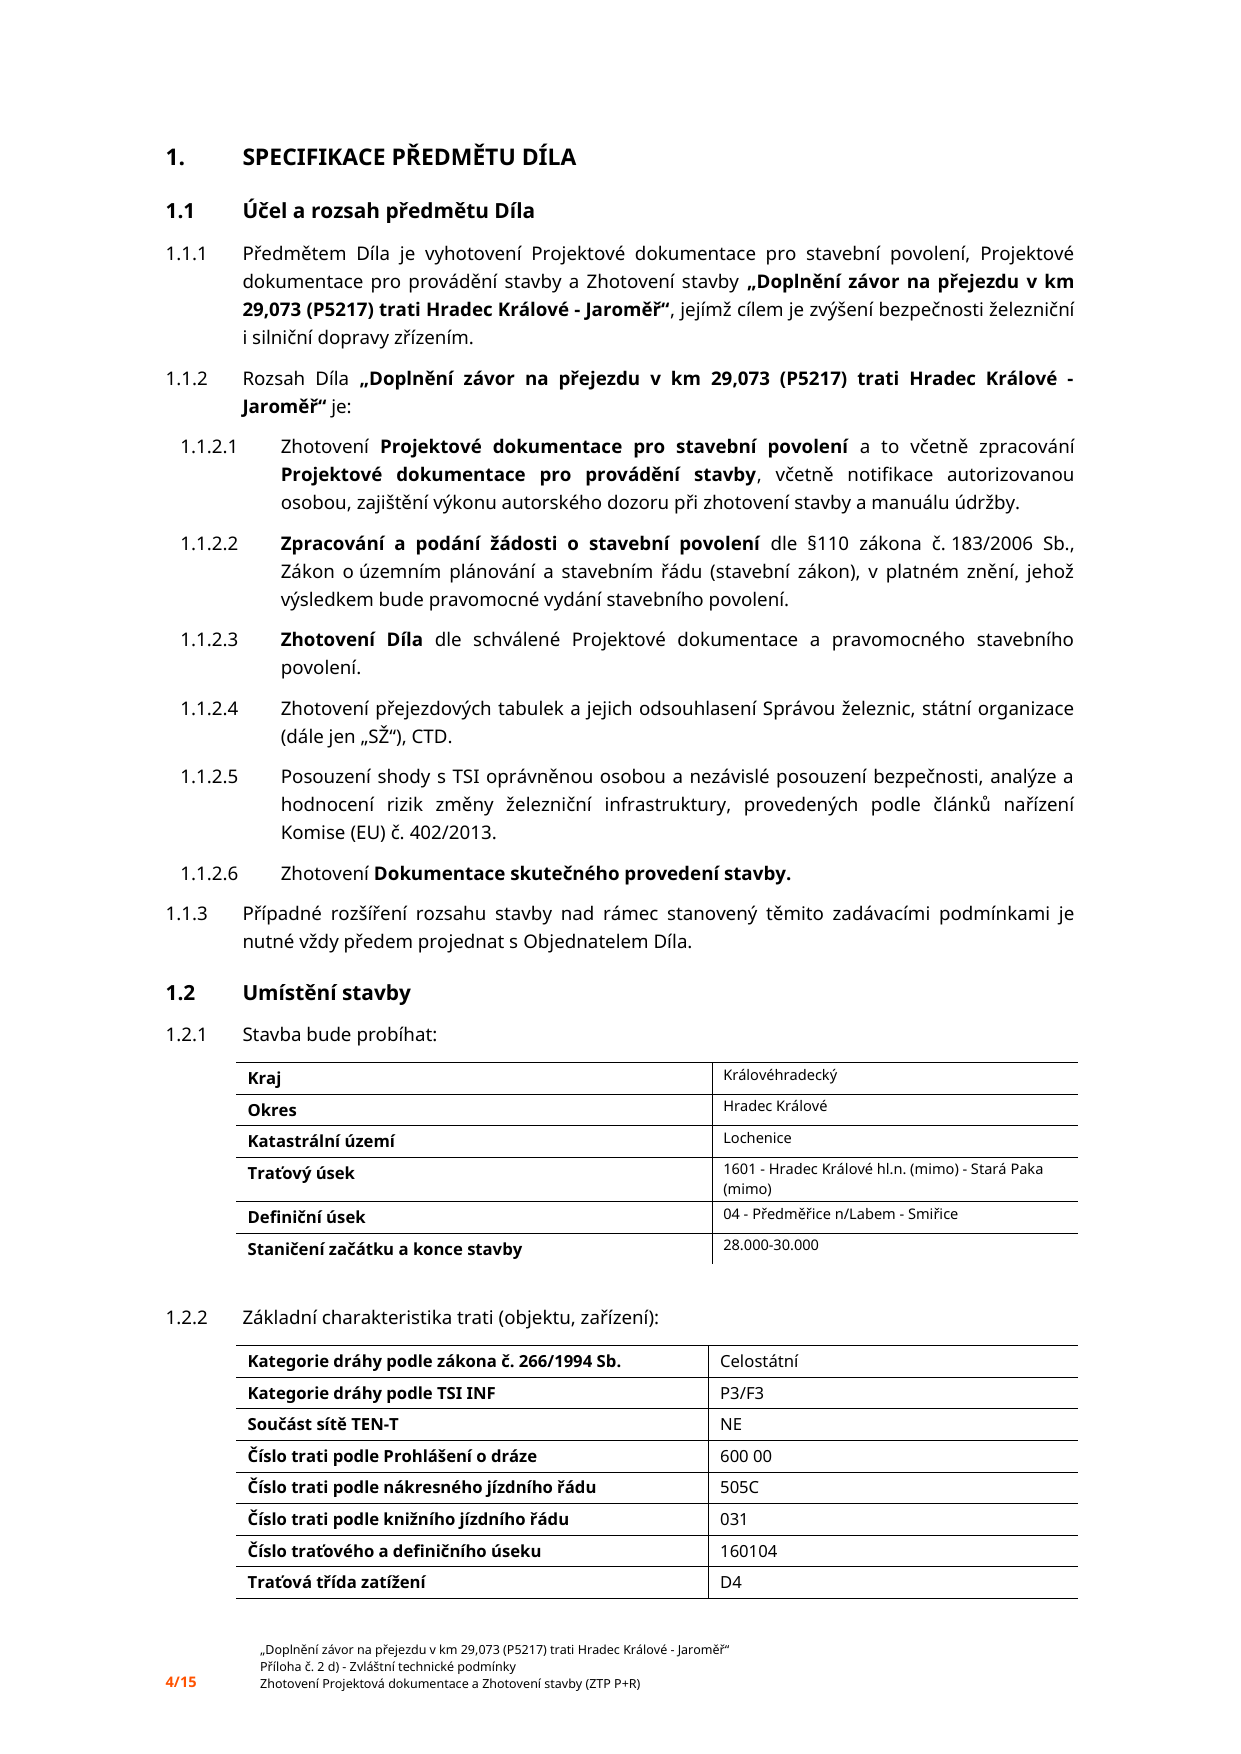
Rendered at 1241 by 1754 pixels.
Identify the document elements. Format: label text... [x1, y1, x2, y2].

text Stavba bude probíhat: [165, 1021, 1075, 1047]
table_cell Číslo traťového a definičního úseku [236, 1536, 708, 1566]
table_cell P3/F3 [709, 1378, 1078, 1408]
text Předmětem Díla je vyhotovení Projektové dokumentace pro stavební povolení, Projektové dokumentace pro provádění stavby a Zhotovení stavby „Doplnění závor na přejezdu v km 29,073 (P5217) trati Hradec Králové - Jaroměř“, jejímž cílem je zvýšení bezpečnosti železniční i silniční dopravy zřízením. [165, 240, 1075, 350]
table_cell Číslo trati podle knižního jízdního řádu [236, 1504, 708, 1534]
table_cell Traťový úsek [236, 1158, 712, 1201]
table_header Kraj [236, 1063, 712, 1093]
text Účel a rozsah předmětu Díla [165, 197, 1075, 225]
table_cell Traťová třída zatížení [236, 1567, 708, 1598]
table_cell Lochenice [713, 1126, 1078, 1157]
table_cell 28.000-30.000 [713, 1234, 1078, 1264]
table_cell Číslo trati podle nákresného jízdního řádu [236, 1473, 708, 1503]
table_cell Katastrální území [236, 1126, 712, 1157]
text Zpracování a podání žádosti o stavební povolení dle §110 zákona č. 183/2006 Sb., Zákon o územním plánování a stavebním řádu (stavební zákon), v platném znění, jehož výsledkem bude pravomocné vydání stavebního povolení. [180, 530, 1075, 612]
table_cell Součást sítě TEN-T [236, 1409, 708, 1440]
text Základní charakteristika trati (objektu, zařízení): [165, 1305, 1075, 1330]
text Rozsah Díla „Doplnění závor na přejezdu v km 29,073 (P5217) trati Hradec Králové - Jaroměř“ je: [165, 365, 1075, 418]
table_cell 160104 [709, 1536, 1078, 1566]
table_cell Hradec Králové [713, 1095, 1078, 1125]
text SPECIFIKACE PŘEDMĚTU DÍLA [165, 141, 1075, 173]
table_cell 031 [709, 1504, 1078, 1534]
table_cell Staničení začátku a konce stavby [236, 1234, 712, 1264]
table_cell NE [709, 1409, 1078, 1440]
text Zhotovení Projektové dokumentace pro stavební povolení a to včetně zpracování Projektové dokumentace pro provádění stavby, včetně notifikace autorizovanou osobou, zajištění výkonu autorského dozoru při zhotovení stavby a manuálu údržby. [180, 433, 1075, 515]
text Zhotovení Dokumentace skutečného provedení stavby. [180, 860, 1075, 886]
table_cell 505C [709, 1473, 1078, 1503]
table_cell Číslo trati podle Prohlášení o dráze [236, 1441, 708, 1471]
text Zhotovení Díla dle schválené Projektové dokumentace a pravomocného stavebního povolení. [180, 627, 1075, 680]
table_header Celostátní [709, 1346, 1078, 1377]
text Umístění stavby [165, 978, 1075, 1006]
table_cell Kategorie dráhy podle TSI INF [236, 1378, 708, 1408]
table_cell Okres [236, 1095, 712, 1125]
table_cell D4 [709, 1567, 1078, 1598]
table_cell 600 00 [709, 1441, 1078, 1471]
table_header Královéhradecký [713, 1063, 1078, 1093]
table_cell Definiční úsek [236, 1202, 712, 1233]
table_header Kategorie dráhy podle zákona č. 266/1994 Sb. [236, 1346, 708, 1377]
text Posouzení shody s TSI oprávněnou osobou a nezávislé posouzení bezpečnosti, analýze a hodnocení rizik změny železniční infrastruktury, provedených podle článků nařízení Komise (EU) č. 402/2013. [180, 764, 1075, 845]
text Zhotovení přejezdových tabulek a jejich odsouhlasení Správou železnic, státní organizace (dále jen „SŽ“), CTD. [180, 695, 1075, 749]
table_cell 04 - Předměřice n/Labem - Smiřice [713, 1202, 1078, 1233]
text Případné rozšíření rozsahu stavby nad rámec stanovený těmito zadávacími podmínkami je nutné vždy předem projednat s Objednatelem Díla. [165, 901, 1075, 954]
table_cell 1601 - Hradec Králové hl.n. (mimo) - Stará Paka (mimo) [713, 1158, 1078, 1201]
